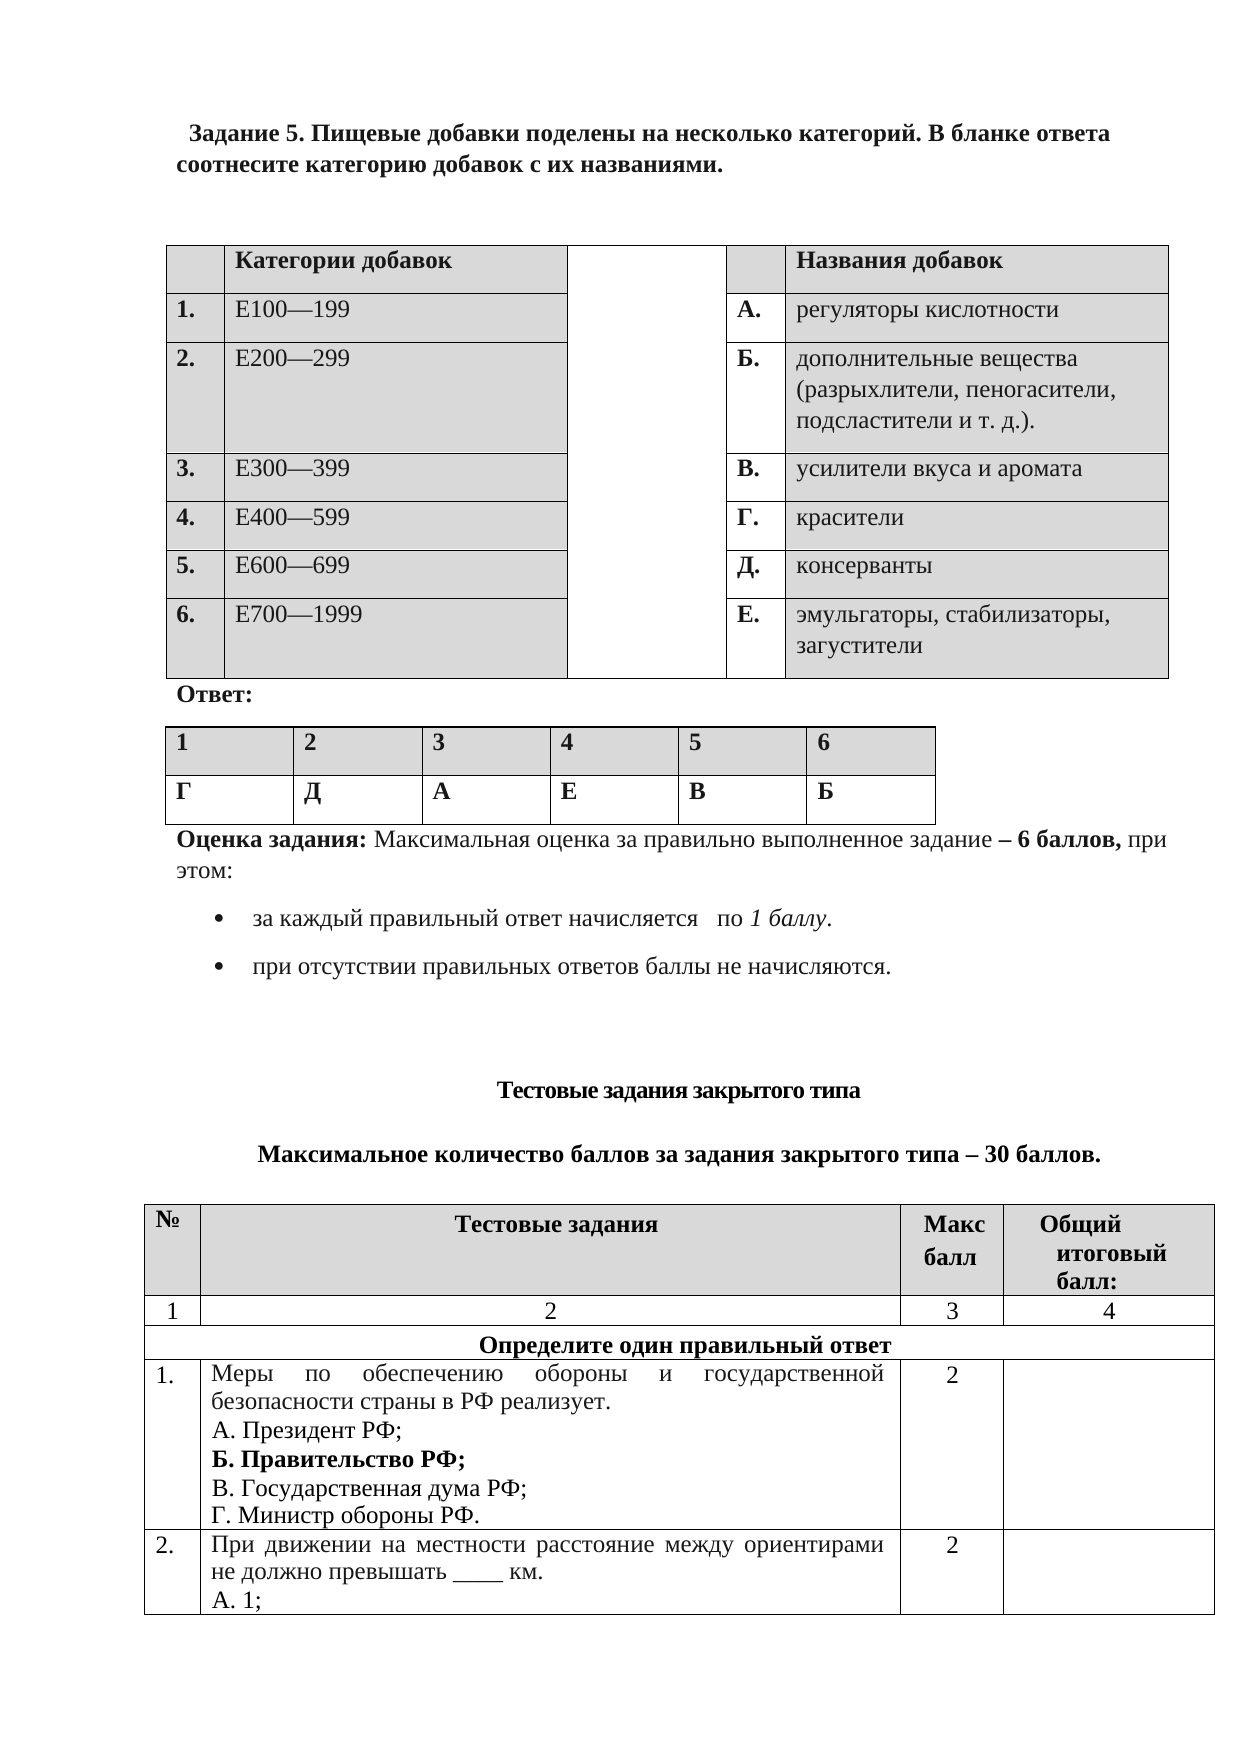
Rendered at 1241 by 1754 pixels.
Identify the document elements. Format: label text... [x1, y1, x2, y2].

table_header [727, 246, 785, 293]
table_header Категории добавок [225, 246, 567, 293]
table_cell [201, 1530, 900, 1614]
table_cell E700—1999 [225, 599, 567, 678]
table_cell E400—599 [225, 502, 567, 549]
table_cell 1. [167, 294, 224, 342]
table_cell 4 [1004, 1296, 1214, 1325]
table_cell [1004, 1530, 1214, 1614]
table_cell 1. [145, 1360, 200, 1529]
text Тестовые задания закрытого типа [177, 1075, 1181, 1104]
table_cell E300—399 [225, 454, 567, 501]
table_header Макс балл [901, 1205, 1003, 1295]
table_cell А. [727, 294, 785, 342]
table_header 5 [679, 728, 806, 775]
table_cell 4. [167, 502, 224, 549]
table_cell А [423, 776, 550, 823]
table_cell 1 [145, 1296, 200, 1325]
table_header 1 [166, 728, 293, 775]
table_header 3 [423, 728, 550, 775]
table_header Общий итоговый балл: [1004, 1205, 1214, 1295]
list за каждый правильный ответ начисляется по 1 баллу. [215, 903, 1176, 932]
table_cell регуляторы кислотности [786, 294, 1168, 342]
table_header 6 [807, 728, 935, 775]
table_header № [145, 1205, 200, 1295]
table_cell Определите один правильный ответ [145, 1326, 1214, 1359]
table_cell В [679, 776, 806, 823]
table_cell Г. [727, 502, 785, 549]
table_cell 2 [901, 1530, 1003, 1614]
table_cell 3 [901, 1296, 1003, 1325]
table_cell консерванты [786, 551, 1168, 598]
table_cell 2 [201, 1296, 900, 1325]
table_cell Е [551, 776, 678, 823]
table_cell 2 [901, 1360, 1003, 1529]
table_cell Е. [727, 599, 785, 678]
table_cell Б [807, 776, 935, 823]
text Оценка задания: Максимальная оценка за правильно выполненное задание – 6 баллов, при этом: [176, 824, 1176, 884]
table_cell 6. [167, 599, 224, 678]
table_cell [1004, 1360, 1214, 1529]
table_cell E100—199 [225, 294, 567, 342]
table_cell 2. [145, 1530, 200, 1614]
table_header 2 [294, 728, 422, 775]
table_cell E200—299 [225, 343, 567, 452]
table_header Тестовые задания [201, 1205, 900, 1295]
table_header Названия добавок [786, 246, 1168, 293]
text Задание 5. Пищевые добавки поделены на несколько категорий. В бланке ответа соотнесите категорию добавок с их названиями. [176, 118, 1176, 178]
table_cell Д. [727, 551, 785, 598]
table_cell В. [727, 454, 785, 501]
list при отсутствии правильных ответов баллы не начисляются. [215, 951, 1176, 980]
text Максимальное количество баллов за задания закрытого типа – 30 баллов. [177, 1139, 1181, 1168]
table_cell красители [786, 502, 1168, 549]
table_cell Г [166, 776, 293, 823]
table_header [568, 246, 726, 678]
table_header [167, 246, 224, 293]
table_cell усилители вкуса и аромата [786, 454, 1168, 501]
table_cell Меры по обеспечению обороны и государственной безопасности страны в РФ реализует. А. Президент РФ; Б. Правительство РФ; В. Государственная дума РФ; Г. Министр обороны РФ. [201, 1360, 900, 1529]
table_cell 2. [167, 343, 224, 452]
table_header 4 [551, 728, 678, 775]
table_cell Д [294, 776, 422, 823]
text Ответ: [176, 679, 1176, 707]
table_cell дополнительные вещества (разрыхлители, пеногасители, подсластители и т. д.). [786, 343, 1168, 452]
table_cell 3. [167, 454, 224, 501]
table_cell эмульгаторы, стабилизаторы, загустители [786, 599, 1168, 678]
table_cell Б. [727, 343, 785, 452]
table_cell E600—699 [225, 551, 567, 598]
table_cell 5. [167, 551, 224, 598]
